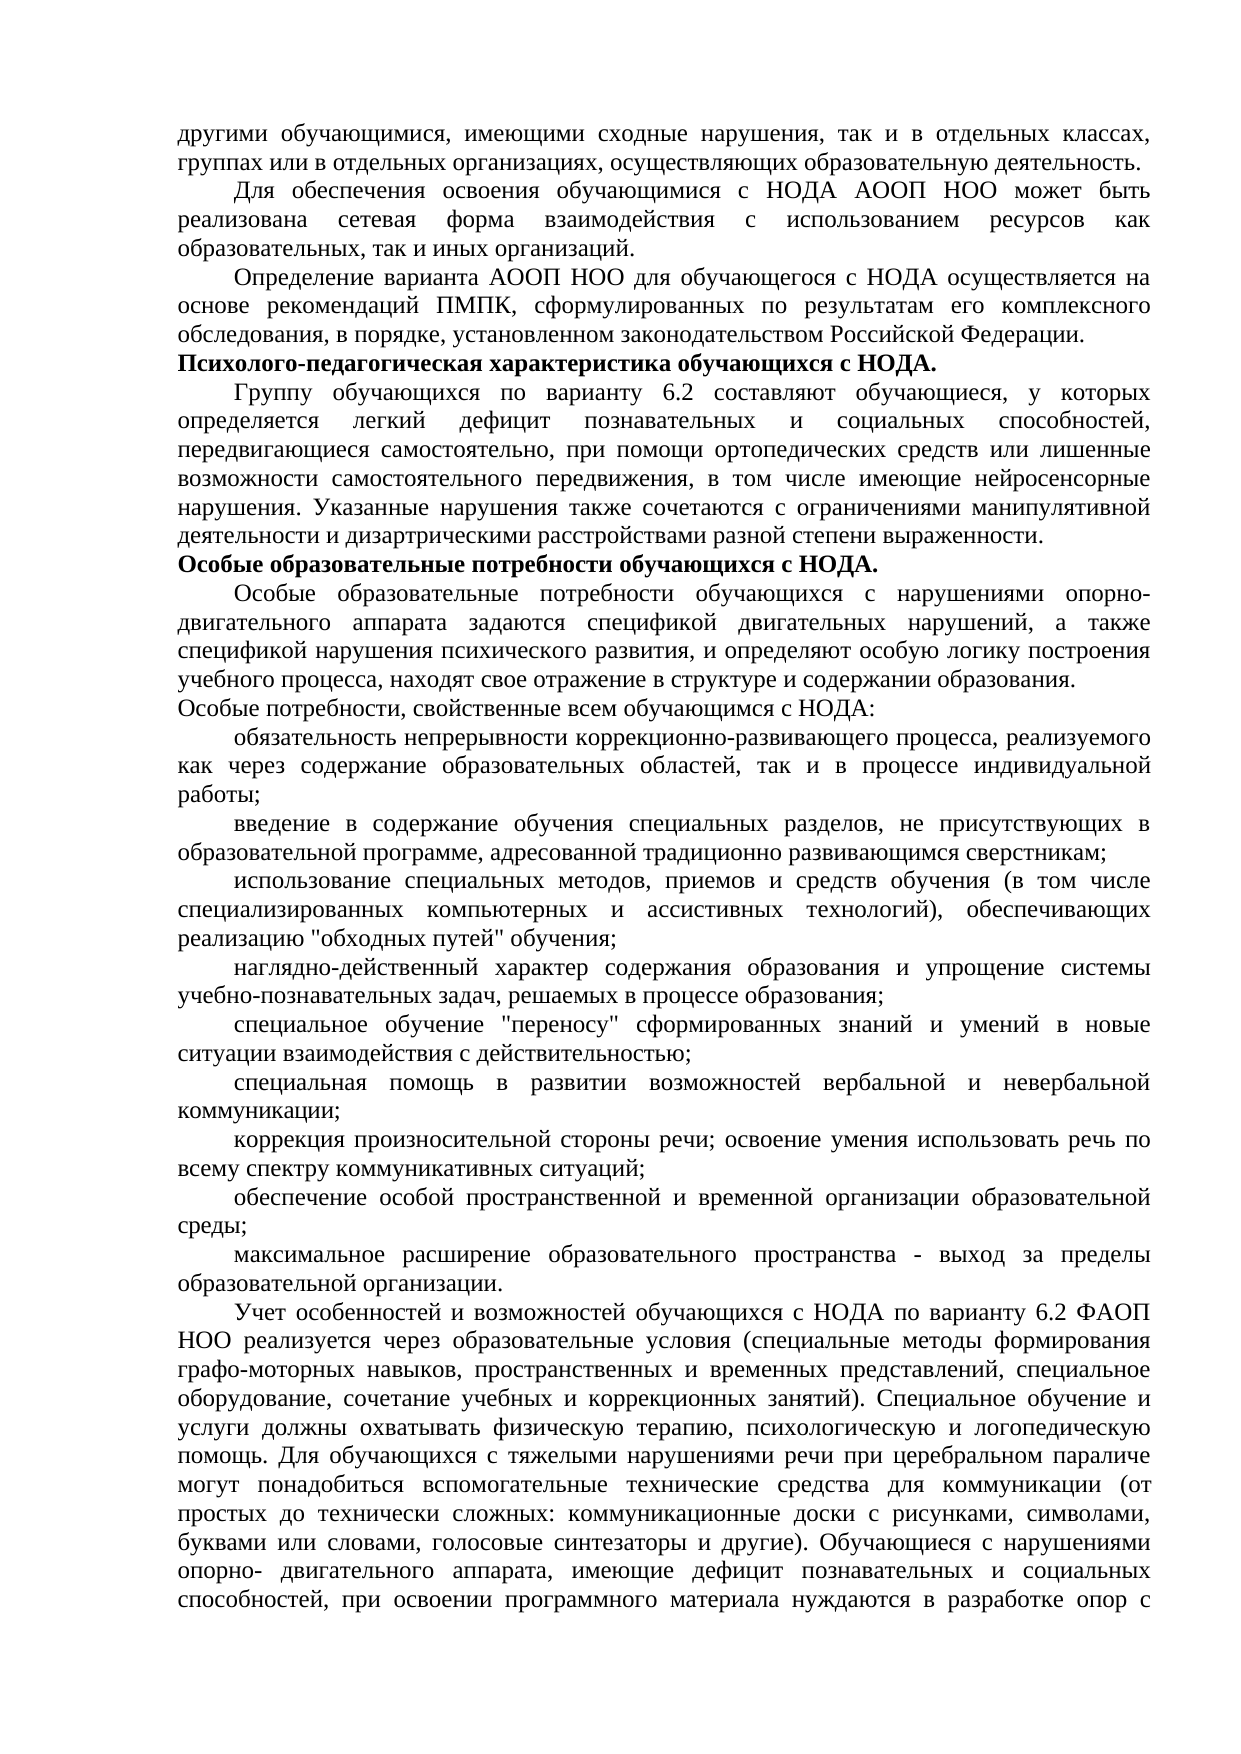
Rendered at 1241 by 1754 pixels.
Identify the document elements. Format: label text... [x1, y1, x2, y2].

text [177, 118, 1151, 176]
text использование специальных методов, приемов и средств обучения (в том числе специализированных компьютерных и ассистивных технологий), обеспечивающих реализацию "обходных путей" обучения; [177, 866, 1151, 952]
subtitle Особые образовательные потребности обучающихся с НОДА. [177, 549, 1151, 578]
text Для обеспечения освоения обучающимися с НОДА АООП НОО может быть реализована сетевая форма взаимодействия с использованием ресурсов как образовательных, так и иных организаций. [177, 176, 1151, 262]
subtitle Психолого-педагогическая характеристика обучающихся с НОДА. [177, 348, 1151, 377]
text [177, 1297, 1151, 1613]
text обязательность непрерывности коррекционно-развивающего процесса, реализуемого как через содержание образовательных областей, так и в процессе индивидуальной работы; [177, 722, 1151, 808]
text специальная помощь в развитии возможностей вербальной и невербальной коммуникации; [177, 1067, 1151, 1124]
text обеспечение особой пространственной и временной организации образовательной среды; [177, 1182, 1151, 1239]
text наглядно-действенный характер содержания образования и упрощение системы учебно-познавательных задач, решаемых в процессе образования; [177, 952, 1151, 1009]
text максимальное расширение образовательного пространства - выход за пределы образовательной организации. [177, 1239, 1151, 1297]
text Особые образовательные потребности обучающихся с нарушениями опорно- двигательного аппарата задаются спецификой двигательных нарушений, а также спецификой нарушения психического развития, и определяют особую логику построения учебного процесса, находят свое отражение в структуре и содержании образования. [177, 578, 1151, 693]
text Особые потребности, свойственные всем обучающимся с НОДА: [177, 693, 1151, 722]
text Группу обучающихся по варианту 6.2 составляют обучающиеся, у которых определяется легкий дефицит познавательных и социальных способностей, передвигающиеся самостоятельно, при помощи ортопедических средств или лишенные возможности самостоятельного передвижения, в том числе имеющие нейросенсорные нарушения. Указанные нарушения также сочетаются с ограничениями манипулятивной деятельности и дизартрическими расстройствами разной степени выраженности. [177, 377, 1151, 549]
text коррекция произносительной стороны речи; освоение умения использовать речь по всему спектру коммуникативных ситуаций; [177, 1124, 1151, 1182]
text Определение варианта АООП НОО для обучающегося с НОДА осуществляется на основе рекомендаций ПМПК, сформулированных по результатам его комплексного обследования, в порядке, установленном законодательством Российской Федерации. [177, 262, 1151, 348]
text специальное обучение "переносу" сформированных знаний и умений в новые ситуации взаимодействия с действительностью; [177, 1009, 1151, 1067]
text введение в содержание обучения специальных разделов, не присутствующих в образовательной программе, адресованной традиционно развивающимся сверстникам; [177, 808, 1151, 866]
